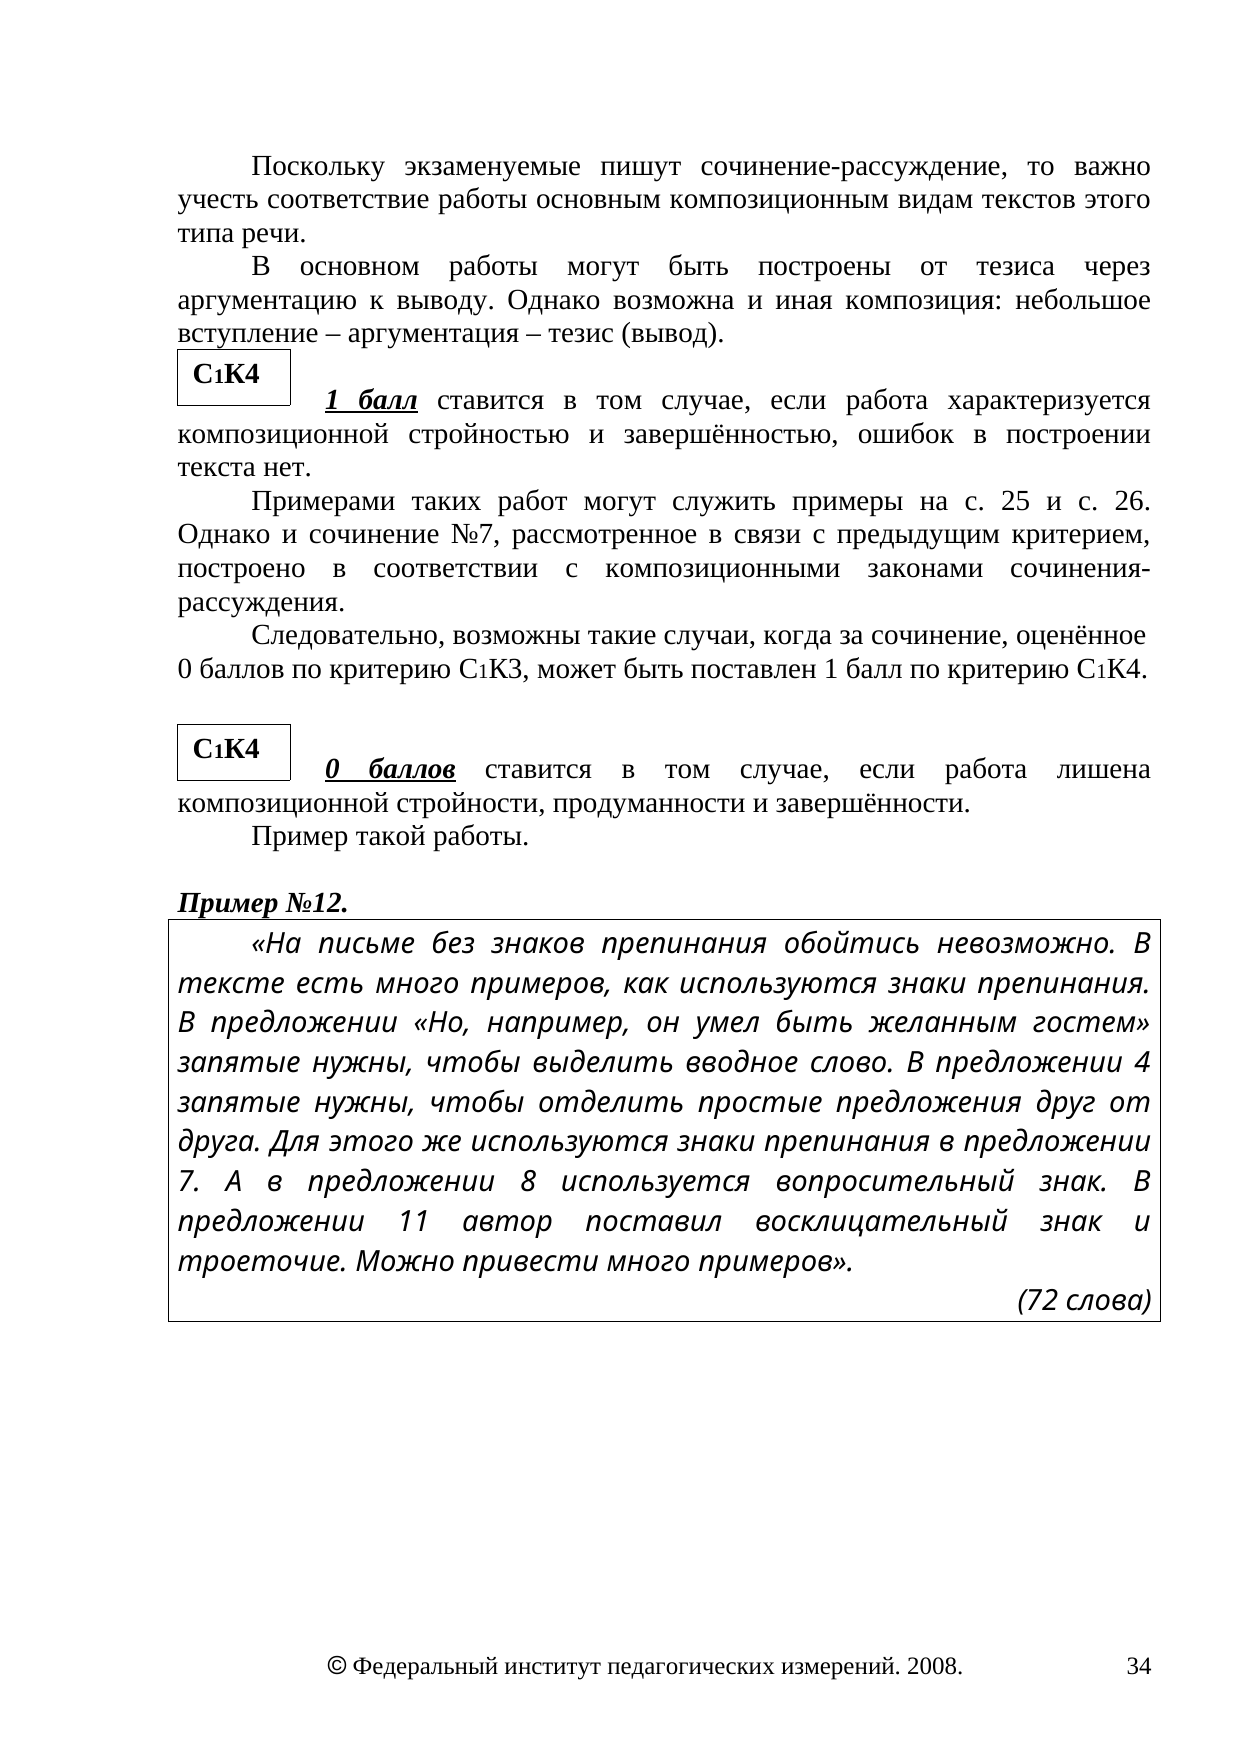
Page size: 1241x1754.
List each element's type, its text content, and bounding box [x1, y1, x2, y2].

text Поскольку экзаменуемые пишут сочинение-рассуждение, то важно учесть соответствие работы основным композиционным видам текстов этого типа речи. [177, 148, 1152, 248]
text (72 слова) [169, 1276, 1160, 1321]
text В основном работы могут быть построены от тезиса через аргументацию к выводу. Однако возможна и иная композиция: небольшое вступление – аргументация – тезис (вывод). [177, 248, 1152, 349]
text Пример №12. [177, 886, 1152, 919]
text 0 баллов ставится в том случае, если работа лишена композиционной стройности, продуманности и завершённости. [177, 751, 1152, 818]
text Пример такой работы. [177, 818, 1152, 852]
text «На письме без знаков препинания обойтись невозможно. В тексте есть много примеров, как используются знаки препинания. В предложении «Но, например, он умел быть желанным гостем» запятые нужны, чтобы выделить вводное слово. В предложении 4 запятые нужны, чтобы отделить простые предложения друг от друга. Для этого же используются знаки препинания в предложении 7. А в предложении 8 используется вопросительный знак. В предложении 11 автор поставил восклицательный знак и троеточие. Можно привести много примеров». [169, 920, 1160, 1276]
text Следовательно, возможны такие случаи, когда за сочинение, оценённое 0 баллов по критерию С1К3, может быть поставлен 1 балл по критерию С1К4. [177, 617, 1152, 684]
text Примерами таких работ могут служить примеры на с. 25 и с. 26. Однако и сочинение №7, рассмотренное в связи с предыдущим критерием, построено в соответствии с композиционными законами сочинения-рассуждения. [177, 483, 1152, 617]
text 1 балл ставится в том случае, если работа характеризуется композиционной стройностью и завершённостью, ошибок в построении текста нет. [177, 382, 1152, 483]
